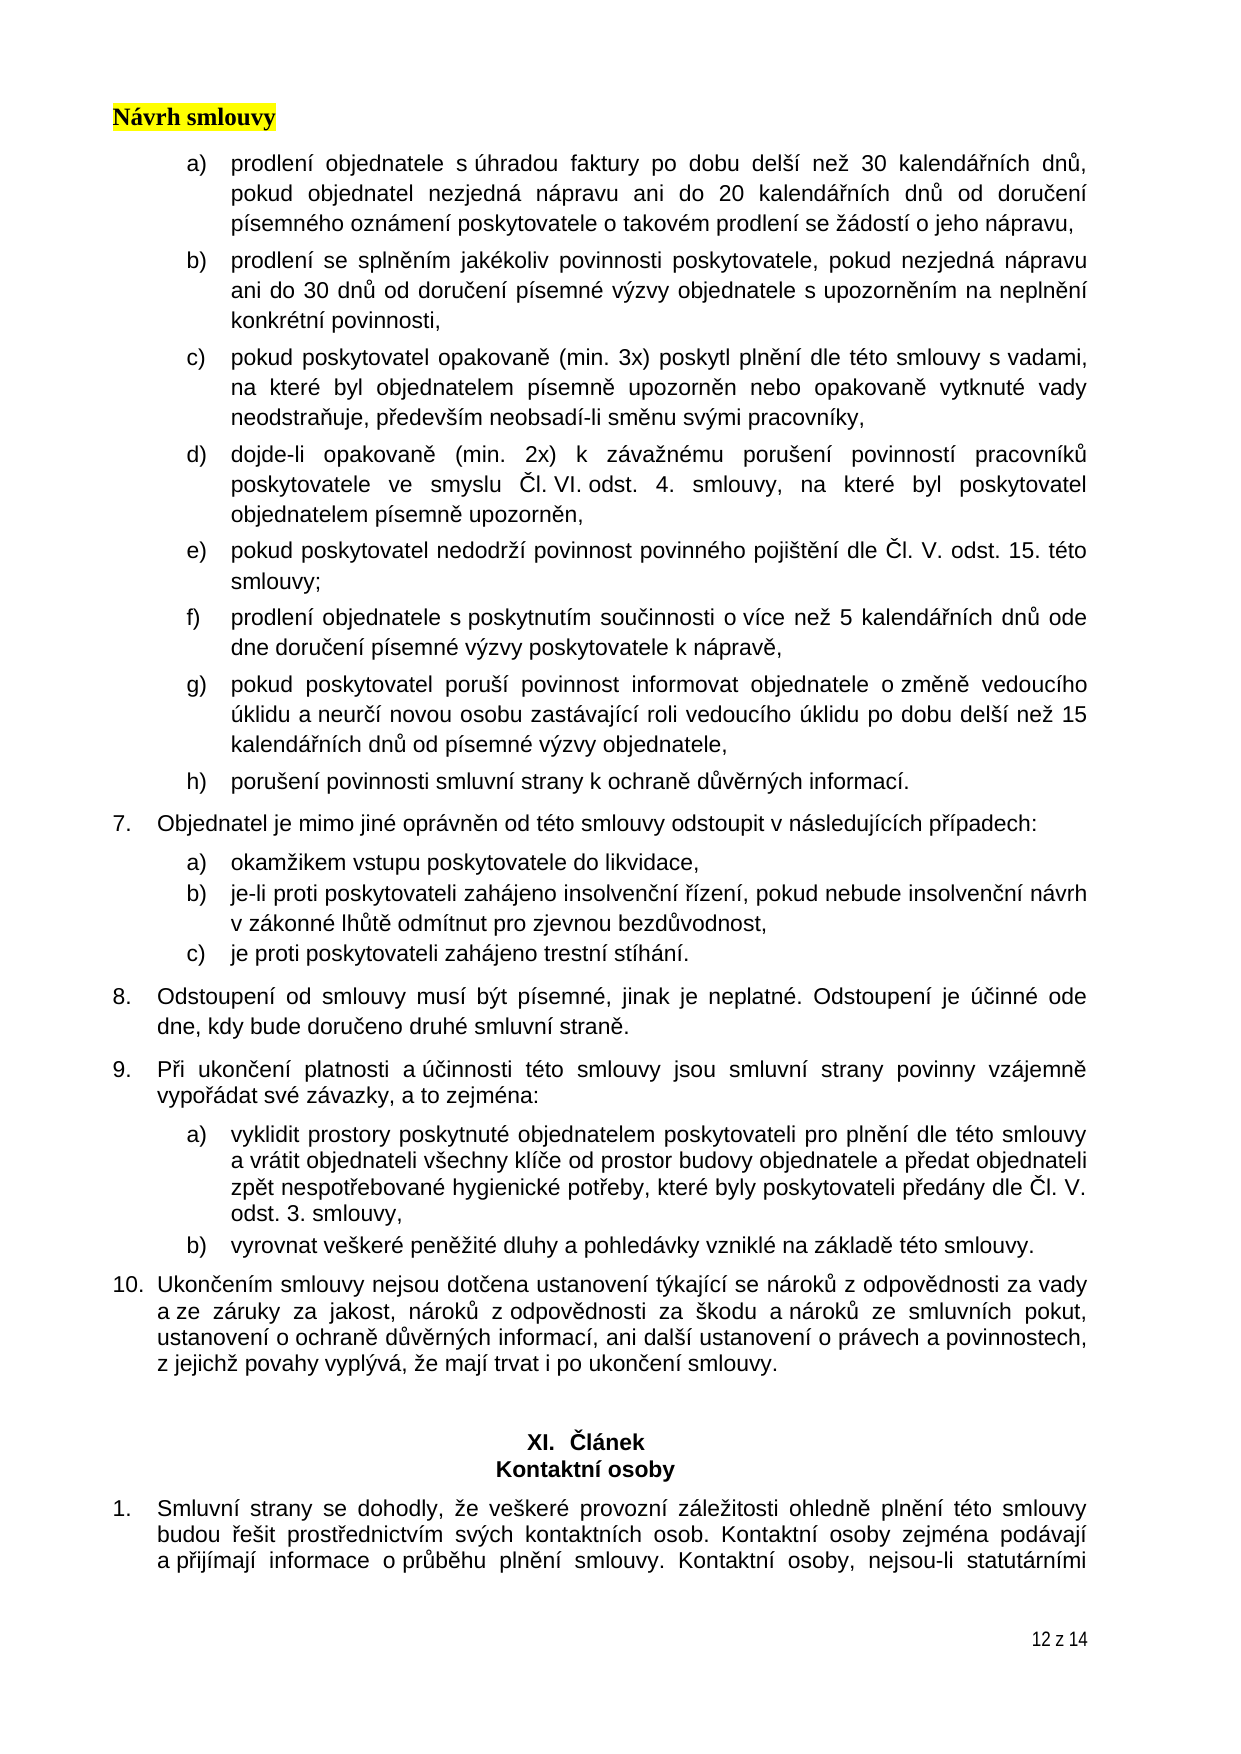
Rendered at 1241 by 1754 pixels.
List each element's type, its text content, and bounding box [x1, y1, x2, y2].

list Článek [112, 1429, 1087, 1456]
list porušení povinnosti smluvní strany k ochraně důvěrných informací. [186, 768, 1087, 794]
list pokud poskytovatel poruší povinnost informovat objednatele o změně vedoucího úklidu a neurčí novou osobu zastávající roli vedoucího úklidu po dobu delší než 15 kalendářních dnů od písemné výzvy objednatele, [186, 671, 1087, 758]
list Ukončením smlouvy nejsou dotčena ustanovení týkající se nároků z odpovědnosti za vady a ze záruky za jakost, nároků z odpovědnosti za škodu a nároků ze smluvních pokut, ustanovení o ochraně důvěrných informací, ani další ustanovení o právech a povinnostech, z jejichž povahy vyplývá, že mají trvat i po ukončení smlouvy. [112, 1271, 1087, 1377]
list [112, 1494, 1087, 1574]
list Objednatel je mimo jiné oprávněn od této smlouvy odstoupit v následujících případech: [112, 810, 1058, 837]
list pokud poskytovatel opakovaně (min. 3x) poskytl plnění dle této smlouvy s vadami, na které byl objednatelem písemně upozorněn nebo opakovaně vytknuté vady neodstraňuje, především neobsadí-li směnu svými pracovníky, [186, 344, 1087, 431]
list prodlení objednatele s úhradou faktury po dobu delší než 30 kalendářních dnů, pokud objednatel nezjedná nápravu ani do 20 kalendářních dnů od doručení písemného oznámení poskytovatele o takovém prodlení se žádostí o jeho nápravu, [186, 150, 1087, 237]
text b) je-li proti poskytovateli zahájeno insolvenční řízení, pokud nebude insolvenční návrh v zákonné lhůtě odmítnut pro zjevnou bezdůvodnost, [186, 879, 1087, 936]
text Kontaktní osoby [112, 1456, 1058, 1482]
list dojde-li opakovaně (min. 2x) k závažnému porušení povinností pracovníků poskytovatele ve smyslu Čl. VI. odst. 4. smlouvy, na které byl poskytovatel objednatelem písemně upozorněn, [186, 441, 1087, 527]
list Odstoupení od smlouvy musí být písemné, jinak je neplatné. Odstoupení je účinné ode dne, kdy bude doručeno druhé smluvní straně. [112, 983, 1087, 1039]
text a) okamžikem vstupu poskytovatele do likvidace, [186, 849, 1087, 876]
list prodlení objednatele s poskytnutím součinnosti o více než 5 kalendářních dnů ode dne doručení písemné výzvy poskytovatele k nápravě, [186, 604, 1087, 661]
list pokud poskytovatel nedodrží povinnost povinného pojištění dle Čl. V. odst. 15. této smlouvy; [186, 537, 1087, 594]
list vyklidit prostory poskytnuté objednatelem poskytovateli pro plnění dle této smlouvy a vrátit objednateli všechny klíče od prostor budovy objednatele a předat objednateli zpět nespotřebované hygienické potřeby, které byly poskytovateli předány dle Čl. V. odst. 3. smlouvy, [186, 1121, 1087, 1226]
list prodlení se splněním jakékoliv povinnosti poskytovatele, pokud nezjedná nápravu ani do 30 dnů od doručení písemné výzvy objednatele s upozorněním na neplnění konkrétní povinnosti, [186, 247, 1087, 334]
text c) je proti poskytovateli zahájeno trestní stíhání. [186, 940, 1087, 966]
list vyrovnat veškeré peněžité dluhy a pohledávky vzniklé na základě této smlouvy. [186, 1232, 1058, 1259]
list Při ukončení platnosti a účinnosti této smlouvy jsou smluvní strany povinny vzájemně vypořádat své závazky, a to zejména: [112, 1056, 1087, 1108]
